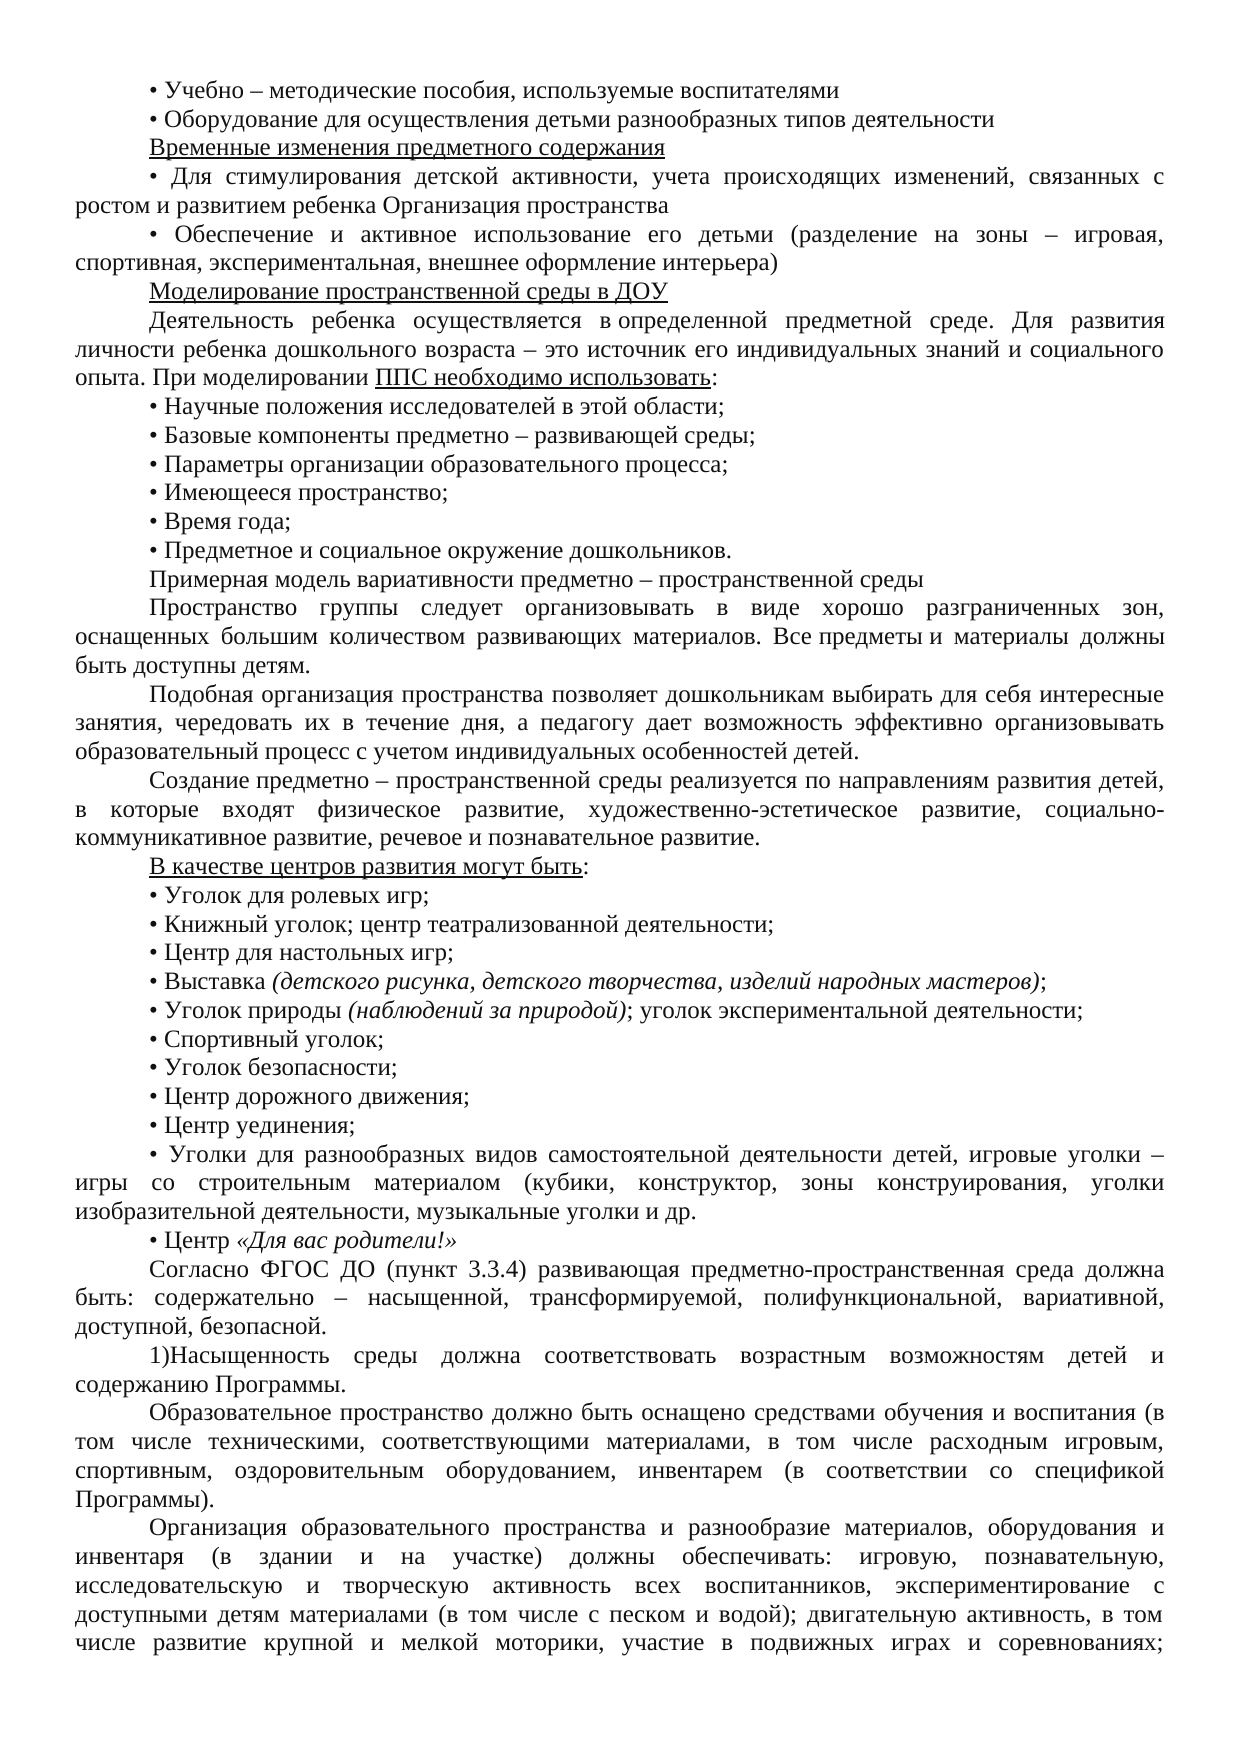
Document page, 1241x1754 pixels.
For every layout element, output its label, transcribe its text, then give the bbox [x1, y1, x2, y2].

text Примерная модель вариативности предметно – пространственной среды [75, 564, 1165, 592]
text В качестве центров развития могут быть: [75, 851, 1165, 880]
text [75, 1512, 1165, 1656]
text • Уголок для ролевых игр; [75, 880, 1165, 909]
text • Центр дорожного движения; [75, 1081, 1165, 1110]
text • Учебно – методические пособия, используемые воспитателями [75, 75, 1165, 104]
text Подобная организация пространства позволяет дошкольникам выбирать для себя интересные занятия, чередовать их в течение дня, а педагогу дает возможность эффективно организовывать образовательный процесс с учетом индивидуальных особенностей детей. [75, 679, 1165, 765]
text • Оборудование для осуществления детьми разнообразных типов деятельности [75, 104, 1165, 132]
text Моделирование пространственной среды в ДОУ [75, 276, 1165, 305]
text Пространство группы следует организовывать в виде хорошо разграниченных зон, оснащенных большим количеством развивающих материалов. Все предметы и материалы должны быть доступны детям. [75, 592, 1165, 679]
text 1)Насыщенность среды должна соответствовать возрастным возможностям детей и содержанию Программы. [75, 1340, 1165, 1397]
text • Параметры организации образовательного процесса; [75, 449, 1165, 477]
text • Книжный уголок; центр театрализованной деятельности; [75, 909, 1165, 937]
text • Уголок природы (наблюдений за природой); уголок экспериментальной деятельности; [75, 995, 1165, 1024]
text • Для стимулирования детской активности, учета происходящих изменений, связанных с ростом и развитием ребенка Организация пространства [75, 161, 1165, 219]
text • Научные положения исследователей в этой области; [75, 391, 1165, 420]
text Согласно ФГОС ДО (пункт 3.3.4) развивающая предметно-пространственная среда должна быть: содержательно – насыщенной, трансформируемой, полифункциональной, вариативной, доступной, безопасной. [75, 1254, 1165, 1340]
text • Спортивный уголок; [75, 1024, 1165, 1052]
text • Обеспечение и активное использование его детьми (разделение на зоны – игровая, спортивная, экспериментальная, внешнее оформление интерьера) [75, 219, 1165, 276]
text • Центр уединения; [75, 1110, 1165, 1139]
text • Уголки для разнообразных видов самостоятельной деятельности детей, игровые уголки – игры со строительным материалом (кубики, конструктор, зоны конструирования, уголки изобразительной деятельности, музыкальные уголки и др. [75, 1139, 1165, 1225]
text • Предметное и социальное окружение дошкольников. [75, 535, 1165, 564]
text Деятельность ребенка осуществляется в определенной предметной среде. Для развития личности ребенка дошкольного возраста – это источник его индивидуальных знаний и социального опыта. При моделировании ППС необходимо использовать: [75, 305, 1165, 391]
text • Центр «Для вас родители!» [75, 1225, 1165, 1254]
text • Время года; [75, 506, 1165, 535]
text Временные изменения предметного содержания [75, 132, 1165, 161]
text • Выставка (детского рисунка, детского творчества, изделий народных мастеров); [75, 966, 1165, 995]
text • Базовые компоненты предметно – развивающей среды; [75, 420, 1165, 449]
text • Имеющееся пространство; [75, 477, 1165, 506]
text • Центр для настольных игр; [75, 937, 1165, 966]
text Образовательное пространство должно быть оснащено средствами обучения и воспитания (в том числе техническими, соответствующими материалами, в том числе расходным игровым, спортивным, оздоровительным оборудованием, инвентарем (в соответствии со спецификой Программы). [75, 1397, 1165, 1512]
text Создание предметно – пространственной среды реализуется по направлениям развития детей, в которые входят физическое развитие, художественно-эстетическое развитие, социально-коммуникативное развитие, речевое и познавательное развитие. [75, 765, 1165, 851]
text • Уголок безопасности; [75, 1052, 1165, 1081]
